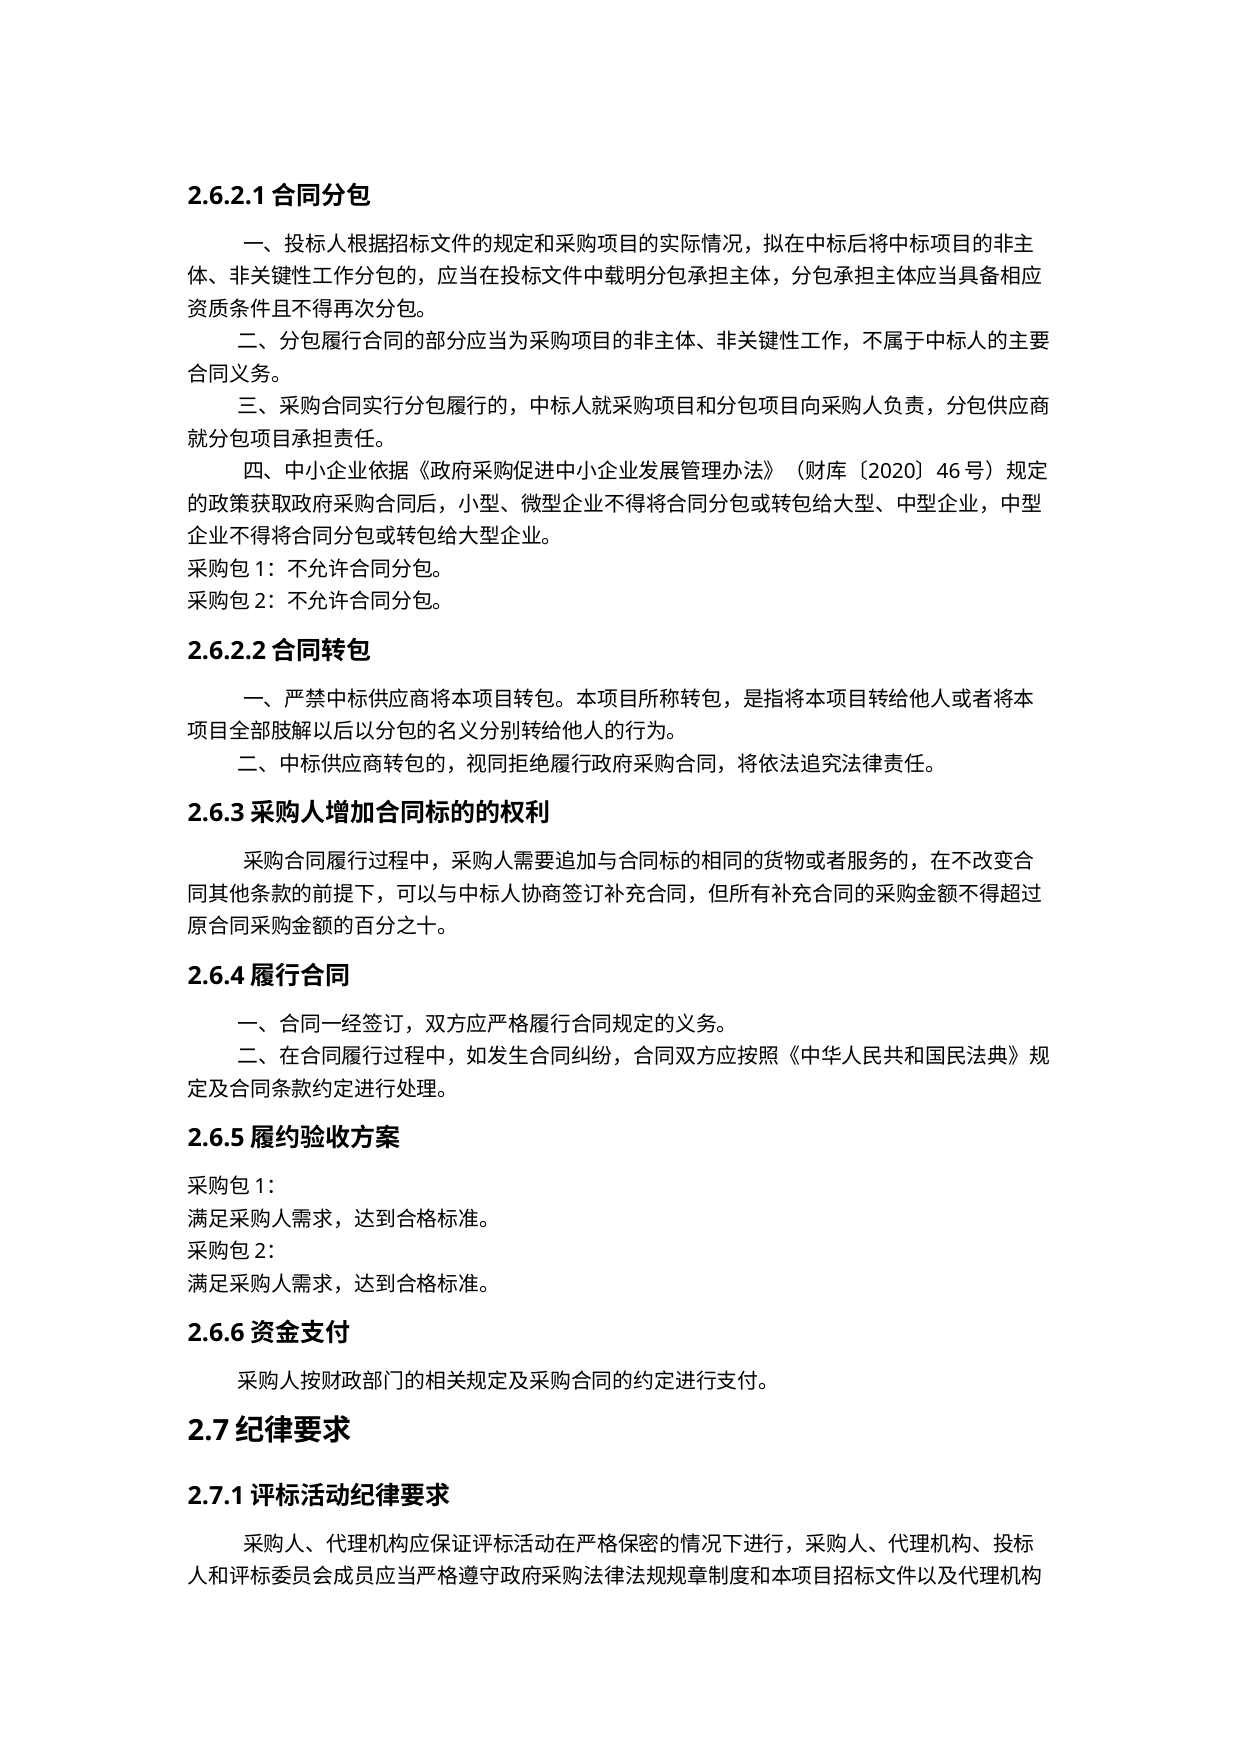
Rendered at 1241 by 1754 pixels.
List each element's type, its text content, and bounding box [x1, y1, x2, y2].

text 2.6.3采购人增加合同标的的权利 [187, 779, 1053, 844]
text 2.6.2.1合同分包 [187, 162, 1053, 227]
text 采购合同履行过程中，采购人需要追加与合同标的相同的货物或者服务的，在不改变合同其他条款的前提下，可以与中标人协商签订补充合同，但所有补充合同的采购金额不得超过原合同采购金额的百分之十。 [187, 844, 1053, 942]
text 采购包1：不允许合同分包。 [187, 552, 1053, 584]
text 三、采购合同实行分包履行的，中标人就采购项目和分包项目向采购人负责，分包供应商就分包项目承担责任。 [187, 389, 1053, 454]
text 二、分包履行合同的部分应当为采购项目的非主体、非关键性工作，不属于中标人的主要合同义务。 [187, 324, 1053, 389]
text 二、中标供应商转包的，视同拒绝履行政府采购合同，将依法追究法律责任。 [187, 747, 1053, 779]
text 满足采购人需求，达到合格标准。 [187, 1202, 1053, 1234]
text 一、严禁中标供应商将本项目转包。本项目所称转包，是指将本项目转给他人或者将本项目全部肢解以后以分包的名义分别转给他人的行为。 [187, 682, 1053, 747]
text 采购包1： [187, 1169, 1053, 1202]
text 2.6.2.2合同转包 [187, 617, 1053, 682]
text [187, 1527, 1053, 1592]
text 采购包2：不允许合同分包。 [187, 584, 1053, 617]
text 采购包2： [187, 1234, 1053, 1267]
text 2.6.5履约验收方案 [187, 1104, 1053, 1169]
text 二、在合同履行过程中，如发生合同纠纷，合同双方应按照《中华人民共和国民法典》规定及合同条款约定进行处理。 [187, 1039, 1053, 1104]
text 采购人按财政部门的相关规定及采购合同的约定进行支付。 [187, 1364, 1053, 1397]
text 2.6.6资金支付 [187, 1299, 1053, 1364]
text 一、投标人根据招标文件的规定和采购项目的实际情况，拟在中标后将中标项目的非主体、非关键性工作分包的，应当在投标文件中载明分包承担主体，分包承担主体应当具备相应资质条件且不得再次分包。 [187, 227, 1053, 324]
text 四、中小企业依据《政府采购促进中小企业发展管理办法》（财库〔2020〕46号）规定的政策获取政府采购合同后，小型、微型企业不得将合同分包或转包给大型、中型企业，中型企业不得将合同分包或转包给大型企业。 [187, 454, 1053, 552]
text 2.7纪律要求 [187, 1397, 1053, 1462]
text 2.7.1评标活动纪律要求 [187, 1462, 1053, 1527]
text 2.6.4履行合同 [187, 942, 1053, 1007]
text 满足采购人需求，达到合格标准。 [187, 1267, 1053, 1299]
text 一、合同一经签订，双方应严格履行合同规定的义务。 [187, 1007, 1053, 1039]
